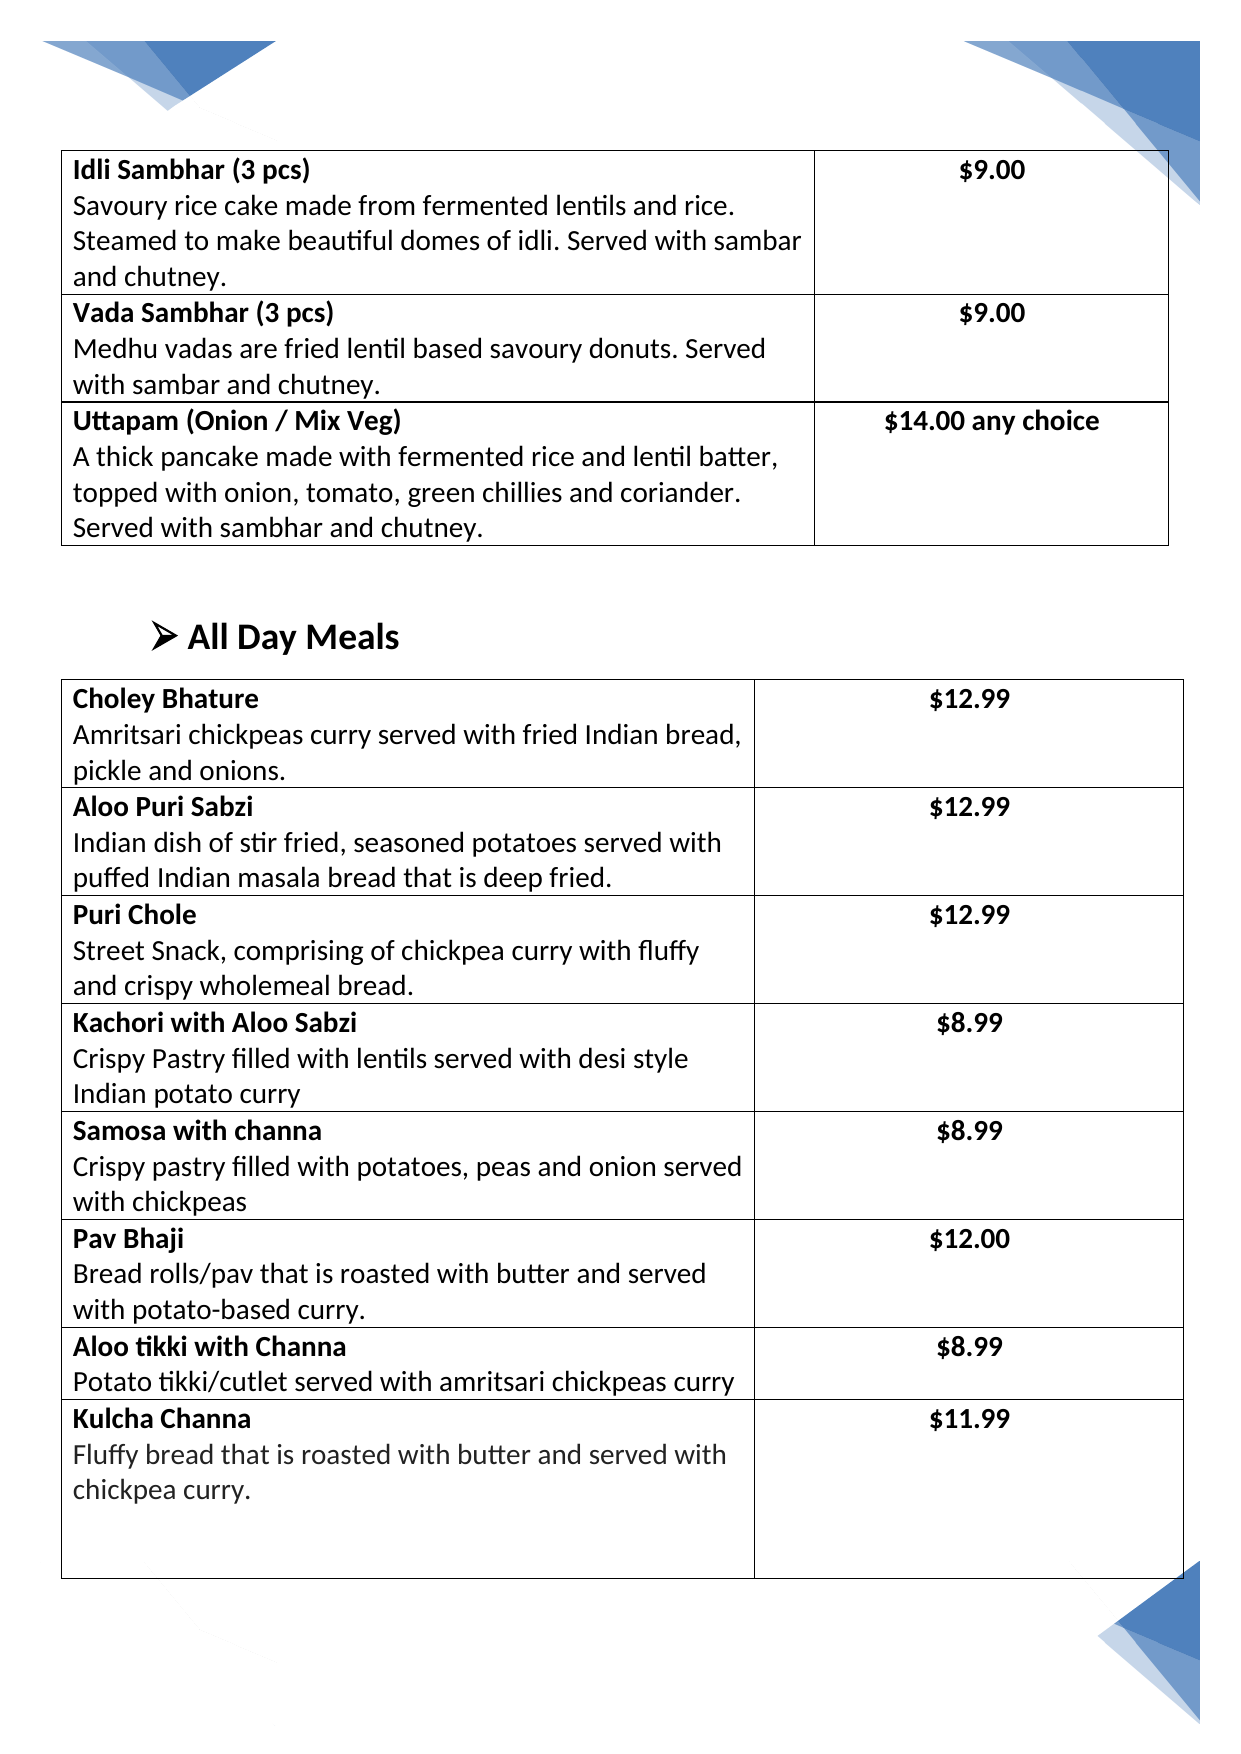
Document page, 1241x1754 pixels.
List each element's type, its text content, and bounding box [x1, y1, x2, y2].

picture [40, 1562, 277, 1726]
table_cell Puri Chole Street Snack, comprising of chickpea curry with fluffy and crispy wholemeal bread. [62, 896, 754, 1003]
list All Day Meals [150, 613, 1090, 658]
table_header Choley Bhature Amritsari chickpeas curry served with fried Indian bread, pickle and onions. [62, 680, 754, 787]
table_cell $8.99 [755, 1328, 1183, 1399]
table_cell Idli Sambhar (3 pcs) Savoury rice cake made from fermented lentils and rice. Steamed to make beautiful domes of idli. Served with sambar and chutney. [62, 151, 814, 293]
table_cell Aloo tikki with Channa Potato tikki/cutlet served with amritsari chickpeas curry [62, 1328, 754, 1399]
table_header $12.99 [755, 680, 1183, 787]
table_cell $14.00 any choice [815, 403, 1168, 545]
picture [963, 41, 1200, 205]
table_cell $9.00 [815, 151, 1168, 293]
table_cell $12.99 [755, 896, 1183, 1003]
table_cell $11.99 [755, 1400, 1183, 1578]
table_cell $12.00 [755, 1220, 1183, 1327]
table_cell Kachori with Aloo Sabzi Crispy Pastry filled with lentils served with desi style Indian potato curry [62, 1004, 754, 1111]
table_cell $8.99 [755, 1004, 1183, 1111]
table_cell Uttapam (Onion / Mix Veg) A thick pancake made with fermented rice and lentil batter, topped with onion, tomato, green chillies and coriander. Served with sambhar and chutney. [62, 403, 814, 545]
table_cell $12.99 [755, 788, 1183, 895]
table_cell $9.00 [815, 295, 1168, 401]
table_cell Samosa with channa Crispy pastry filled with potatoes, peas and onion served with chickpeas [62, 1112, 754, 1219]
table_cell Vada Sambhar (3 pcs) Medhu vadas are fried lentil based savoury donuts. Served with sambar and chutney. [62, 295, 814, 401]
table_cell Kulcha Channa Fluffy bread that is roasted with butter and served with chickpea curry. [62, 1400, 754, 1578]
table_cell Pav Bhaji Bread rolls/pav that is roasted with butter and served with potato-based curry. [62, 1220, 754, 1327]
table_cell Aloo Puri Sabzi Indian dish of stir fried, seasoned potatoes served with puffed Indian masala bread that is deep fried. [62, 788, 754, 895]
picture [963, 1561, 1200, 1724]
table_cell $8.99 [755, 1112, 1183, 1219]
picture [40, 41, 277, 205]
